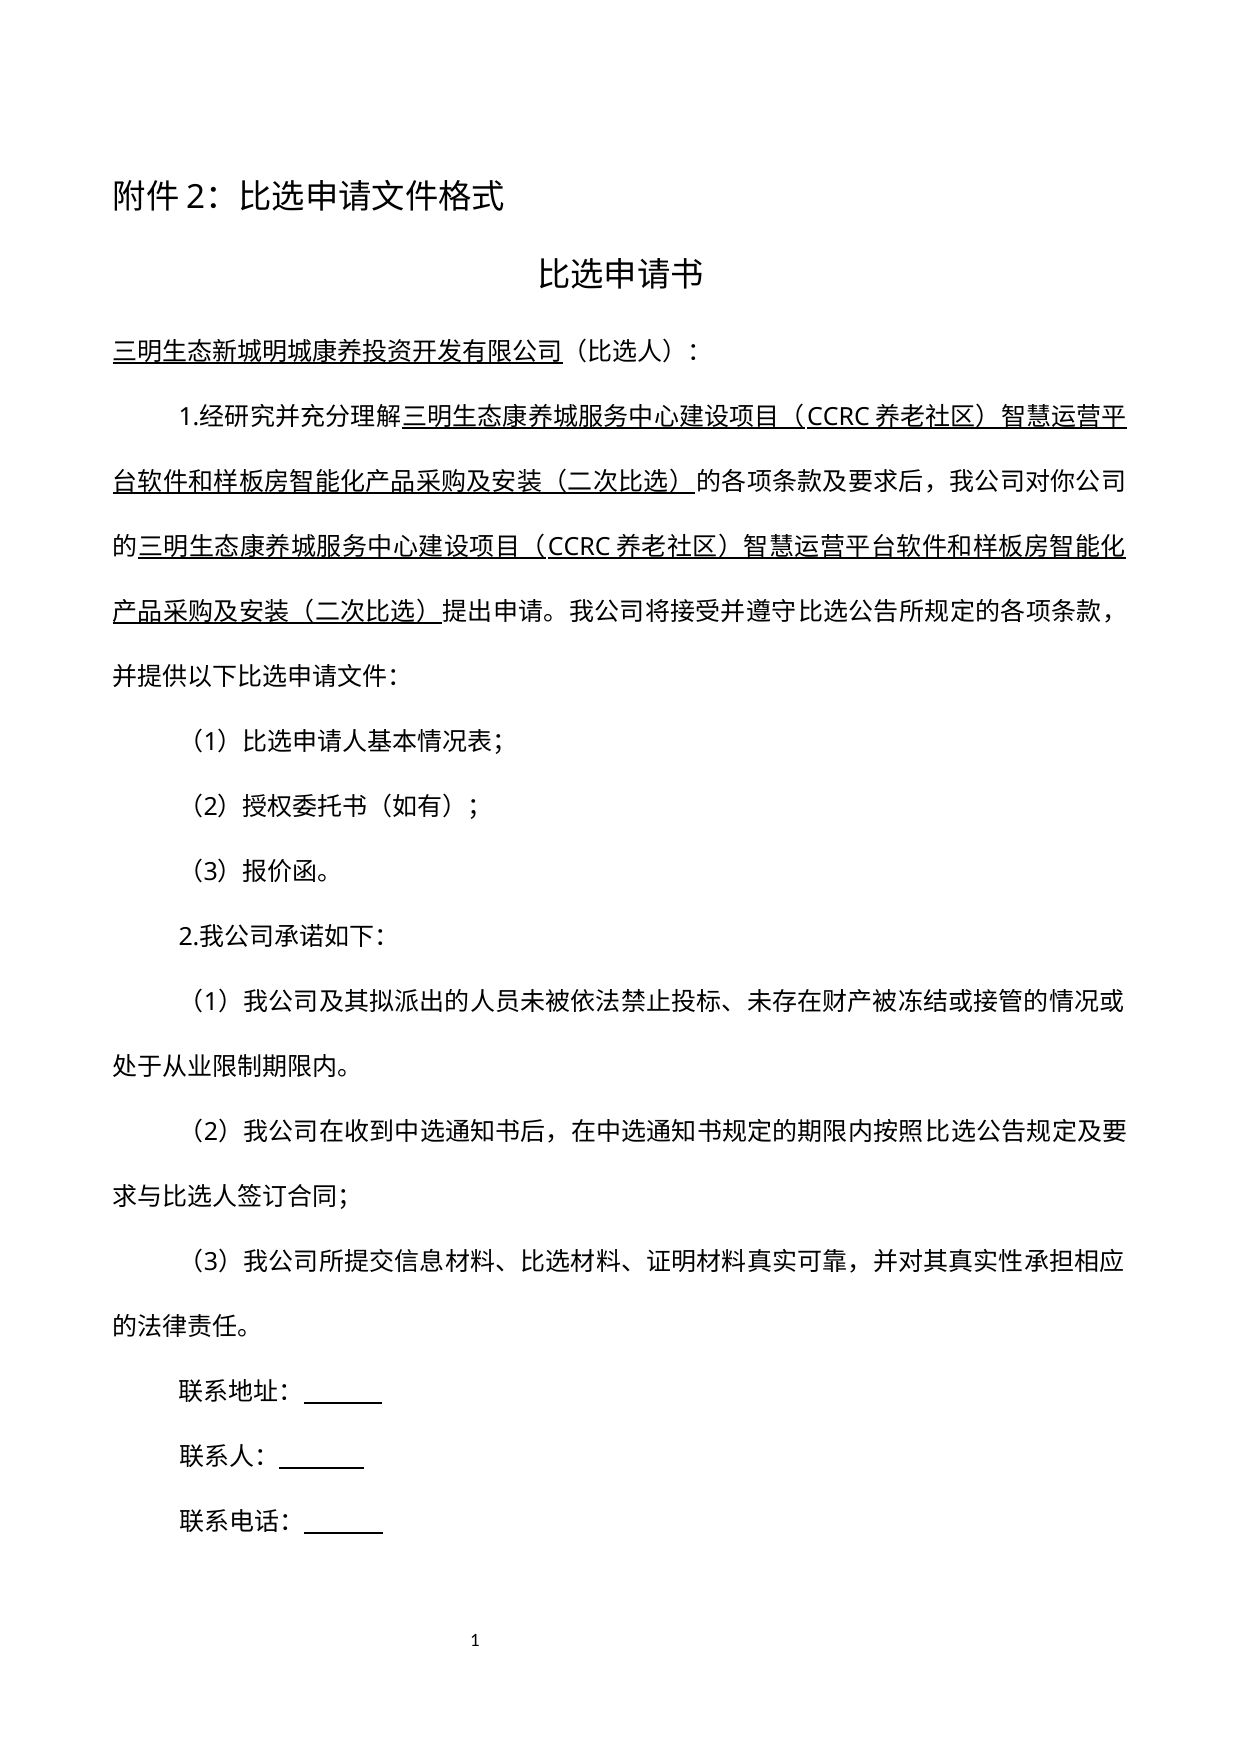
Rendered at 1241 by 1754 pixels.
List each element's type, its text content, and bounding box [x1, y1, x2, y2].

text （3）我公司所提交信息材料、比选材料、证明材料真实可靠，并对其真实性承担相应的法律责任。 [112, 1227, 1128, 1357]
text 联系人： [112, 1422, 1128, 1487]
text 联系电话： [112, 1487, 1128, 1552]
text 三明生态新城明城康养投资开发有限公司（比选人）： [112, 317, 1128, 382]
text （1）比选申请人基本情况表； [112, 707, 1128, 772]
list 授权委托书（如有）； [112, 772, 1128, 837]
text 2.我公司承诺如下： [112, 902, 1128, 967]
list 报价函。 [112, 837, 1128, 902]
text 联系地址： [112, 1357, 1128, 1422]
text （1）我公司及其拟派出的人员未被依法禁止投标、未存在财产被冻结或接管的情况或处于从业限制期限内。 [112, 967, 1128, 1097]
text 1.经研究并充分理解三明生态康养城服务中心建设项目（CCRC养老社区）智慧运营平台软件和样板房智能化产品采购及安装（二次比选）的各项条款及要求后，我公司对你公司的三明生态康养城服务中心建设项目（CCRC养老社区）智慧运营平台软件和样板房智能化产品采购及安装（二次比选）提出申请。我公司将接受并遵守比选公告所规定的各项条款，并提供以下比选申请文件： [112, 382, 1128, 707]
text （2）我公司在收到中选通知书后，在中选通知书规定的期限内按照比选公告规定及要求与比选人签订合同； [112, 1097, 1128, 1227]
text 附件2：比选申请文件格式 [112, 162, 1128, 227]
text 比选申请书 [112, 239, 1128, 304]
